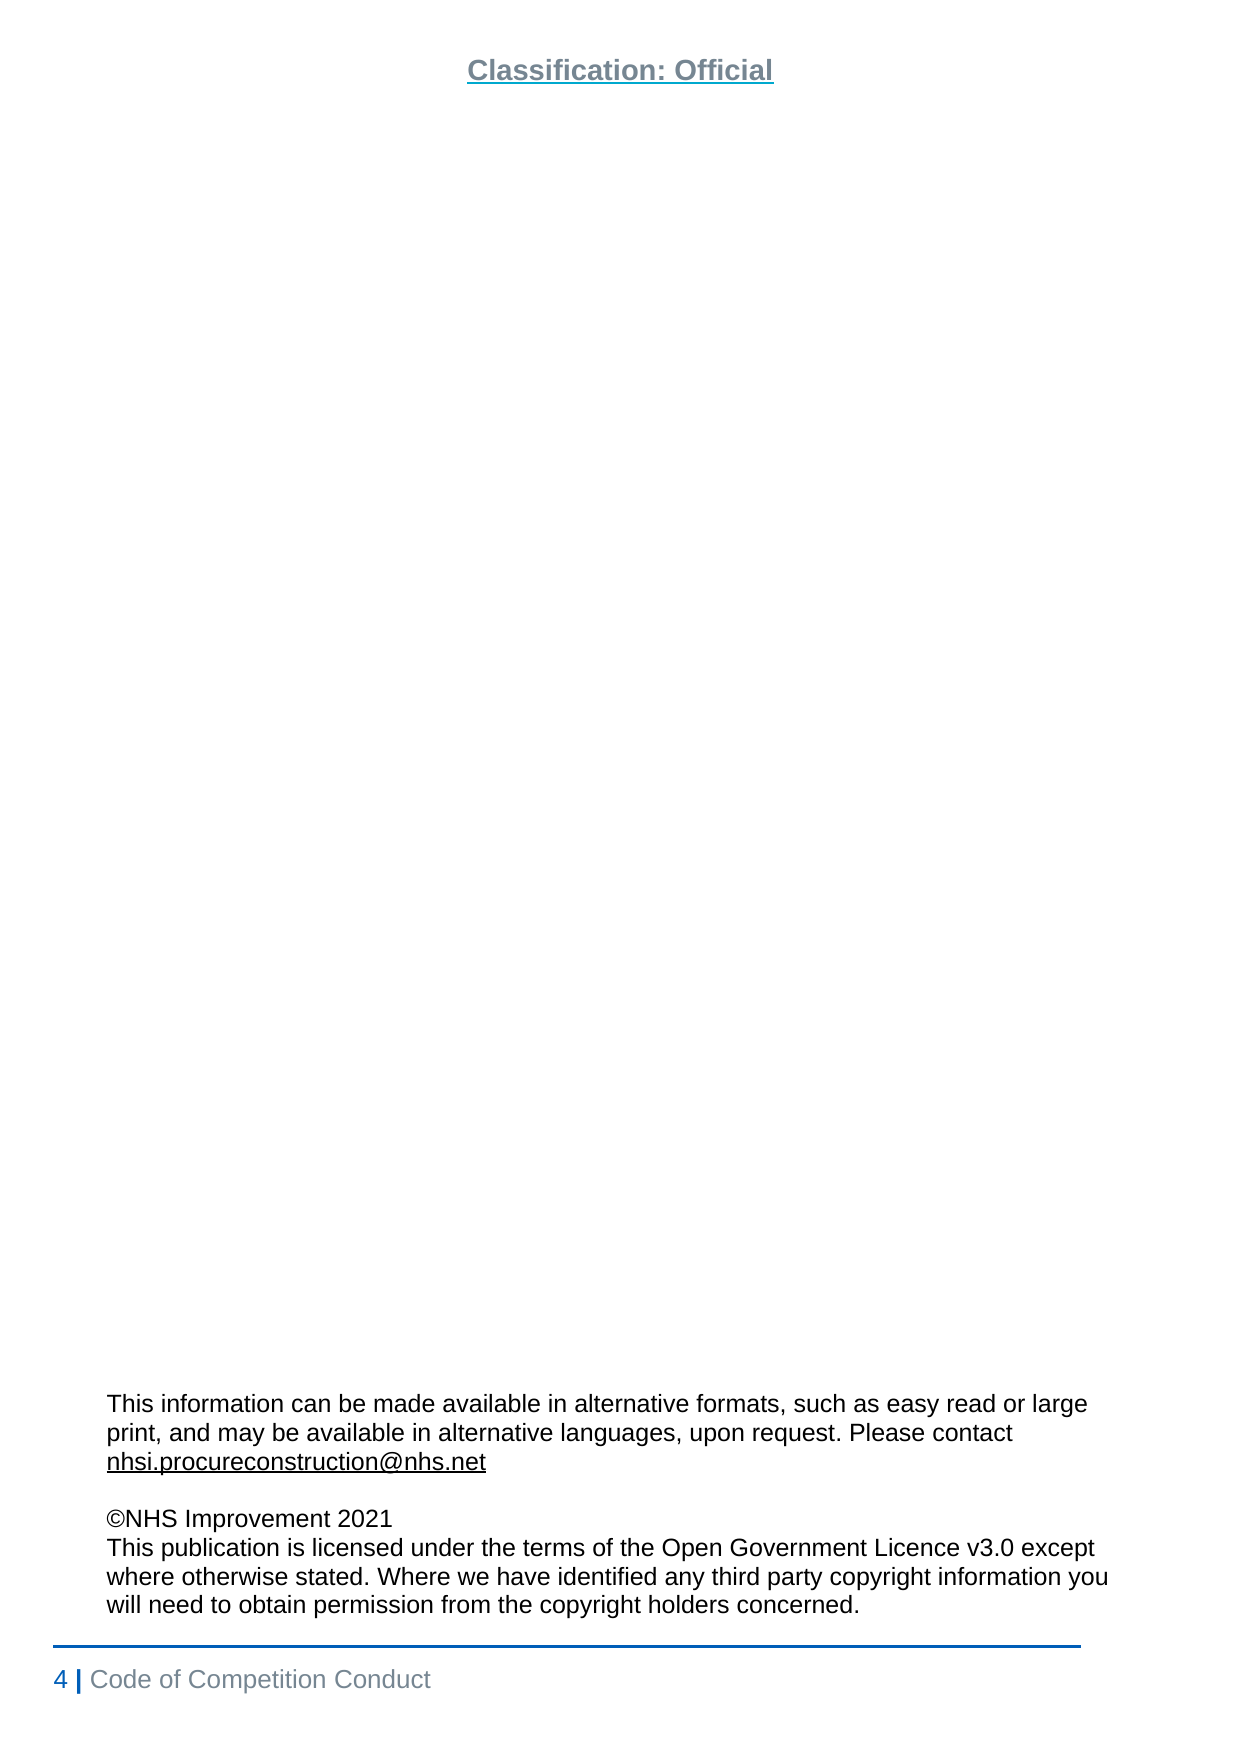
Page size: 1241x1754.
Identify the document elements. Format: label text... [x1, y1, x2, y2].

text This publication is licensed under the terms of the Open Government Licence v3.0 except where otherwise stated. Where we have identified any third party copyright information you will need to obtain permission from the copyright holders concerned. [106, 1533, 1134, 1619]
text This information can be made available in alternative formats, such as easy read or large print, and may be available in alternative languages, upon request. Please contact nhsi.procureconstruction@nhs.net [106, 1389, 1134, 1475]
text ©NHS Improvement 2021 [106, 1504, 1134, 1533]
